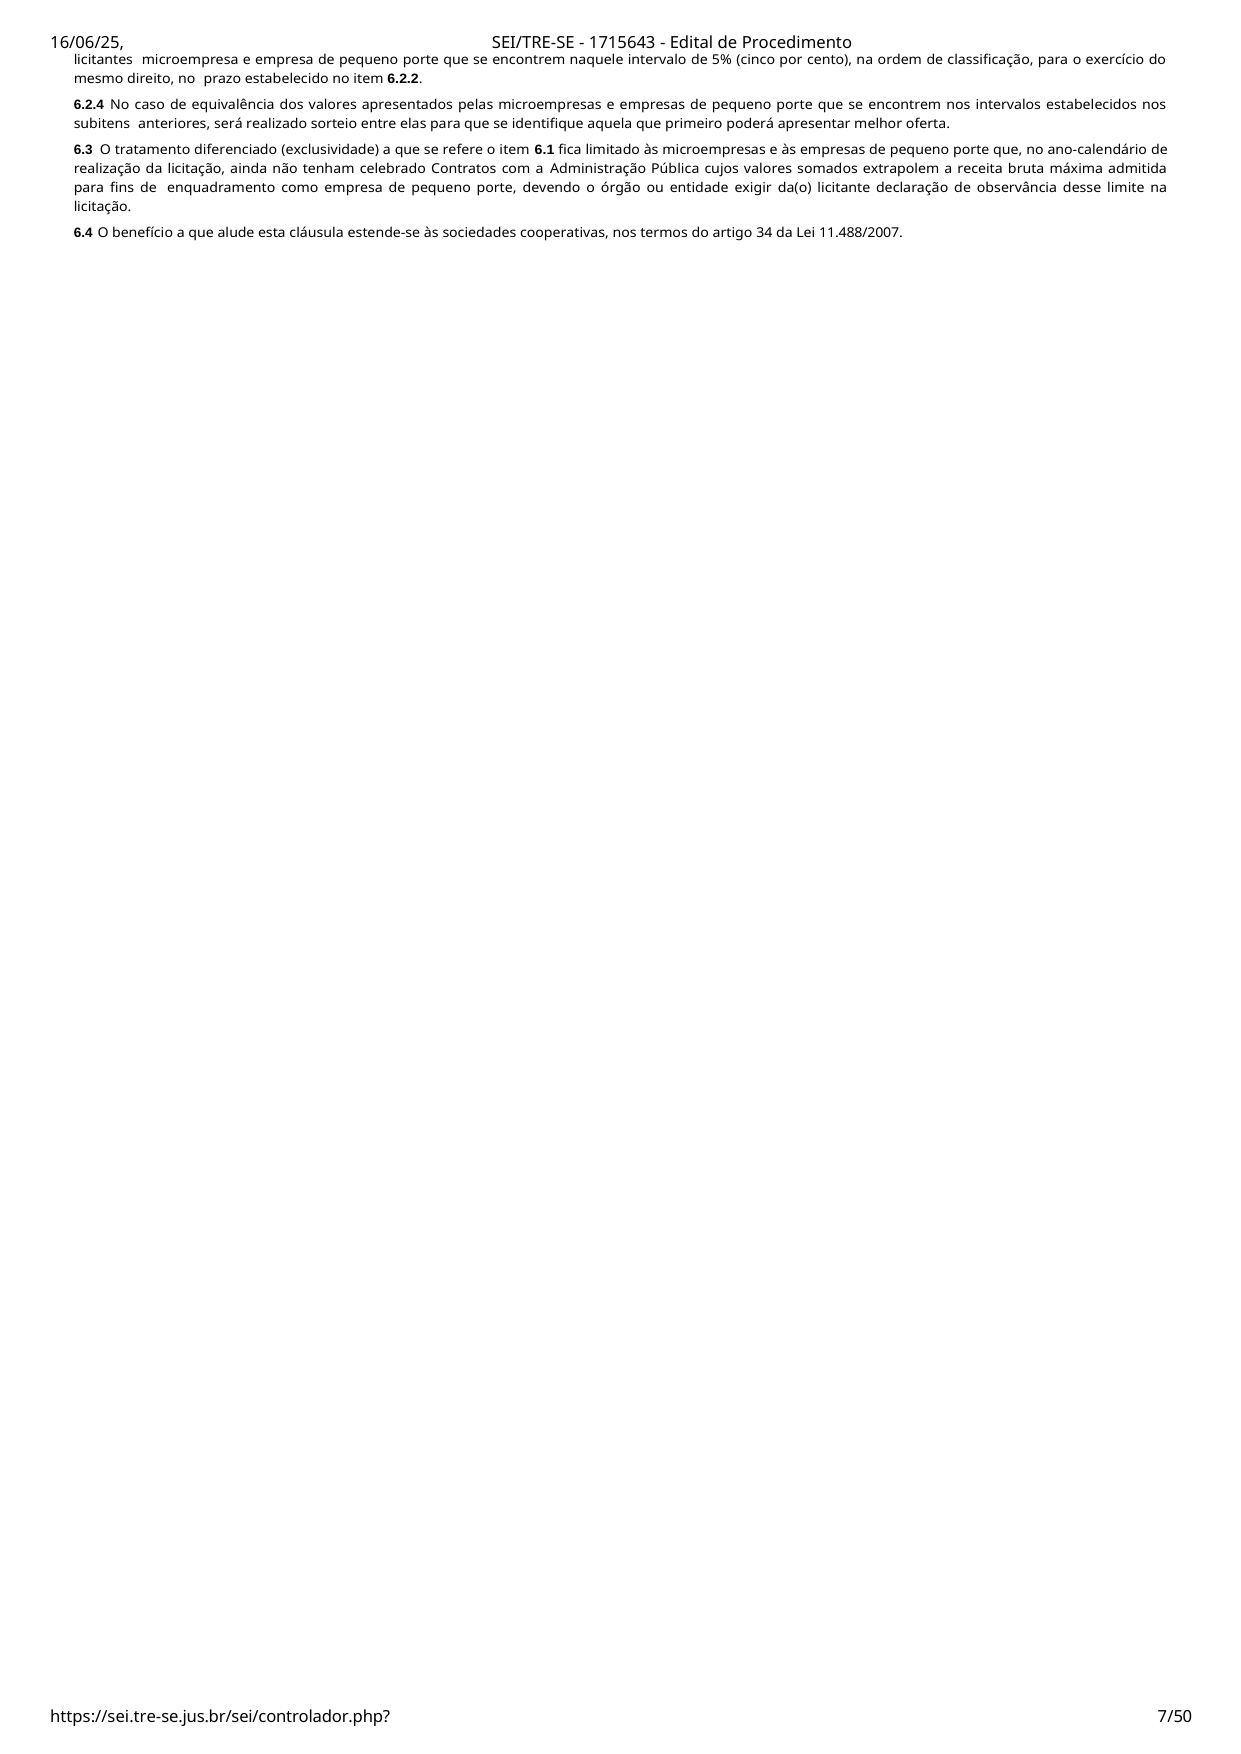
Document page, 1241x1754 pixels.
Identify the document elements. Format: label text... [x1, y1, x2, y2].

list No caso de equivalência dos valores apresentados pelas microempresas e empresas de pequeno porte que se encontrem nos intervalos estabelecidos nos subitens anteriores, será realizado sorteio entre elas para que se identifique aquela que primeiro poderá apresentar melhor oferta. [73, 95, 1169, 132]
list O tratamento diferenciado (exclusividade) a que se refere o item 6.1 fica limitado às microempresas e às empresas de pequeno porte que, no ano-calendário de realização da licitação, ainda não tenham celebrado Contratos com a Administração Pública cujos valores somados extrapolem a receita bruta máxima admitida para fins de enquadramento como empresa de pequeno porte, devendo o órgão ou entidade exigir da(o) licitante declaração de observância desse limite na licitação. [73, 140, 1169, 215]
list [73, 50, 1169, 87]
list O benefício a que alude esta cláusula estende-se às sociedades cooperativas, nos termos do artigo 34 da Lei 11.488/2007. [73, 223, 1196, 241]
